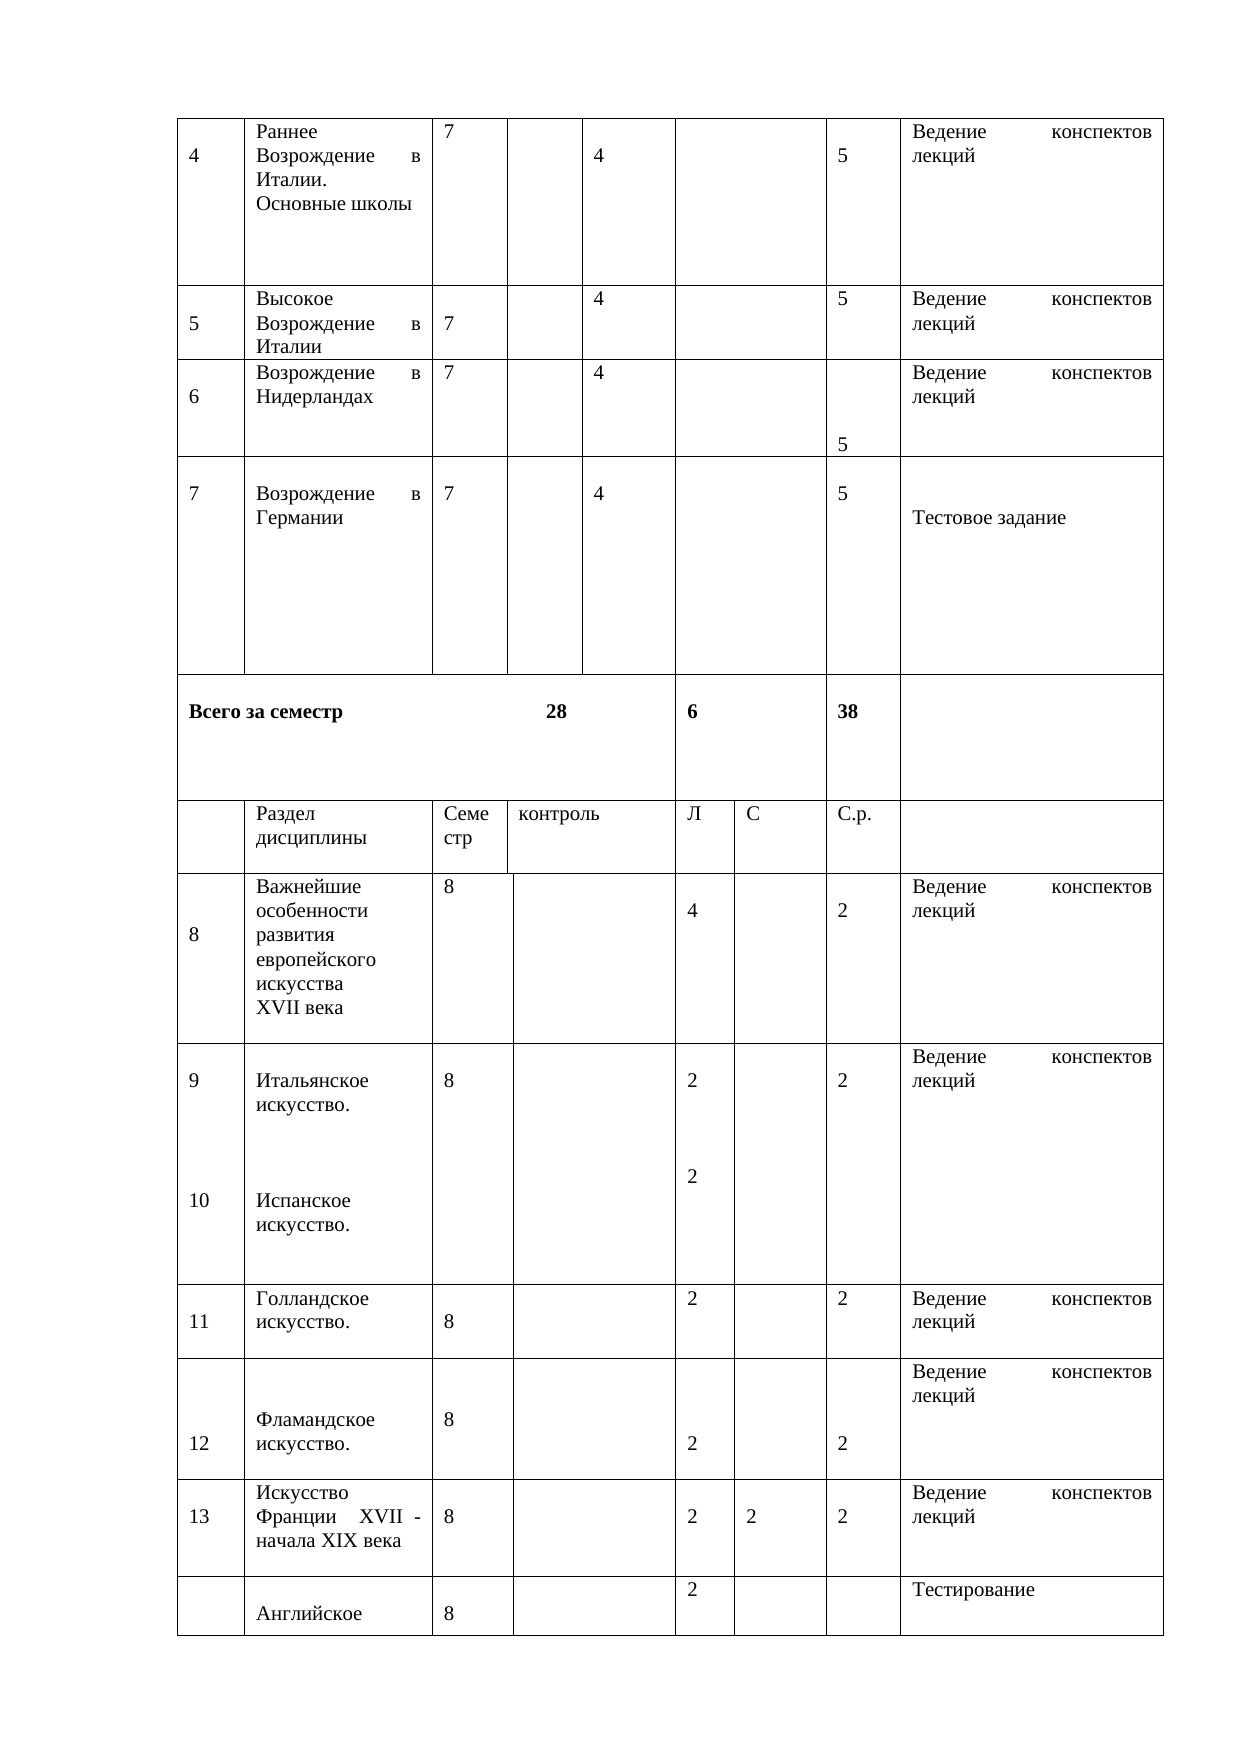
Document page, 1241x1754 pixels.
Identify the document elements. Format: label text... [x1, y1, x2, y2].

table_cell 38 [827, 675, 900, 800]
table_cell 2 2 [676, 1044, 734, 1284]
table_cell 8 [433, 1577, 513, 1635]
table_cell 4 [583, 119, 675, 285]
table_cell Ведение конспектов лекций [901, 360, 1163, 456]
table_cell Ведение конспектов лекций [901, 1480, 1163, 1576]
table_cell Высокое Возрождение в Италии [245, 286, 432, 358]
table_cell 12 [178, 1359, 244, 1479]
table_cell [901, 801, 1163, 873]
table_cell С [735, 801, 826, 873]
table_cell 2 [827, 1359, 900, 1479]
table_cell Семестр [433, 801, 507, 873]
table_cell Раздел дисциплины [245, 801, 432, 873]
table_cell 7 [433, 457, 507, 673]
table_cell [735, 1044, 826, 1284]
table_cell [676, 286, 826, 358]
table_cell Л [676, 801, 734, 873]
table_cell Ведение конспектов лекций [901, 1359, 1163, 1479]
table_cell Ведение конспектов лекций [901, 286, 1163, 358]
table_cell [514, 1359, 675, 1479]
table_cell 7 [433, 119, 507, 285]
table_cell 2 [735, 1480, 826, 1576]
table_cell [514, 1285, 675, 1358]
table_cell Важнейшие особенности развития европейского искусства XVII века [245, 874, 432, 1043]
table_cell [178, 801, 244, 873]
table_cell 6 [178, 360, 244, 456]
table_cell 4 [583, 360, 675, 456]
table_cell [245, 1577, 432, 1635]
table_cell 2 [676, 1480, 734, 1576]
table_cell Возрождение в Нидерландах [245, 360, 432, 456]
table_cell 4 [178, 119, 244, 285]
table_cell [508, 457, 582, 673]
table_cell 7 [178, 457, 244, 673]
table_cell [514, 1577, 675, 1635]
table_cell 5 [827, 360, 900, 456]
table_cell Ведение конспектов лекций [901, 1044, 1163, 1284]
table_cell С.р. [827, 801, 900, 873]
table_cell [508, 119, 582, 285]
table_cell 2 [827, 1480, 900, 1576]
table_cell 4 [583, 286, 675, 358]
table_cell Раннее Возрождение в Италии. Основные школы [245, 119, 432, 285]
table_cell 5 [178, 286, 244, 358]
table_cell 5 [827, 119, 900, 285]
table_cell 2 [676, 1359, 734, 1479]
table_cell Голландское искусство. [245, 1285, 432, 1358]
table_cell 8 [433, 1480, 513, 1576]
table_cell 5 [827, 286, 900, 358]
table_cell [735, 874, 826, 1043]
table_cell [735, 1285, 826, 1358]
table_cell контроль [508, 801, 675, 873]
table_cell 8 [433, 874, 513, 1043]
table_cell Фламандское искусство. [245, 1359, 432, 1479]
table_cell Искусство Франции XVII - начала XIX века [245, 1480, 432, 1576]
table_cell [514, 874, 675, 1043]
table_cell 2 [676, 1577, 734, 1635]
table_cell Ведение конспектов лекций [901, 119, 1163, 285]
table_cell [508, 286, 582, 358]
table_cell 2 [827, 1285, 900, 1358]
table_cell 8 [178, 874, 244, 1043]
table_cell 8 [433, 1359, 513, 1479]
table_cell Ведение конспектов лекций [901, 874, 1163, 1043]
table_cell 13 [178, 1480, 244, 1576]
table_cell 5 [827, 457, 900, 673]
table_cell 7 [433, 286, 507, 358]
table_cell 2 [827, 874, 900, 1043]
table_cell 9 10 [178, 1044, 244, 1284]
table_cell Возрождение в Германии [245, 457, 432, 673]
table_cell 4 [583, 457, 675, 673]
table_cell Тестовое задание [901, 457, 1163, 673]
table_cell 4 [676, 874, 734, 1043]
table_cell 7 [433, 360, 507, 456]
table_cell 8 [433, 1285, 513, 1358]
table_cell [514, 1044, 675, 1284]
table_cell 8 [433, 1044, 513, 1284]
table_cell [514, 1480, 675, 1576]
table_cell 6 [676, 675, 826, 800]
table_cell Тестирование [901, 1577, 1163, 1635]
table_cell 2 [827, 1044, 900, 1284]
table_cell Итальянское искусство. Испанское искусство. [245, 1044, 432, 1284]
table_cell [676, 360, 826, 456]
table_cell [735, 1577, 826, 1635]
table_cell [901, 675, 1163, 800]
table_cell 2 [676, 1285, 734, 1358]
table_cell [676, 119, 826, 285]
table_cell [508, 360, 582, 456]
table_cell 14 [178, 1577, 244, 1635]
table_cell [676, 457, 826, 673]
table_cell [827, 1577, 900, 1635]
table_cell [735, 1359, 826, 1479]
table_cell 11 [178, 1285, 244, 1358]
table_cell Всего за семестр 28 [178, 675, 675, 800]
table_cell Ведение конспектов лекций [901, 1285, 1163, 1358]
